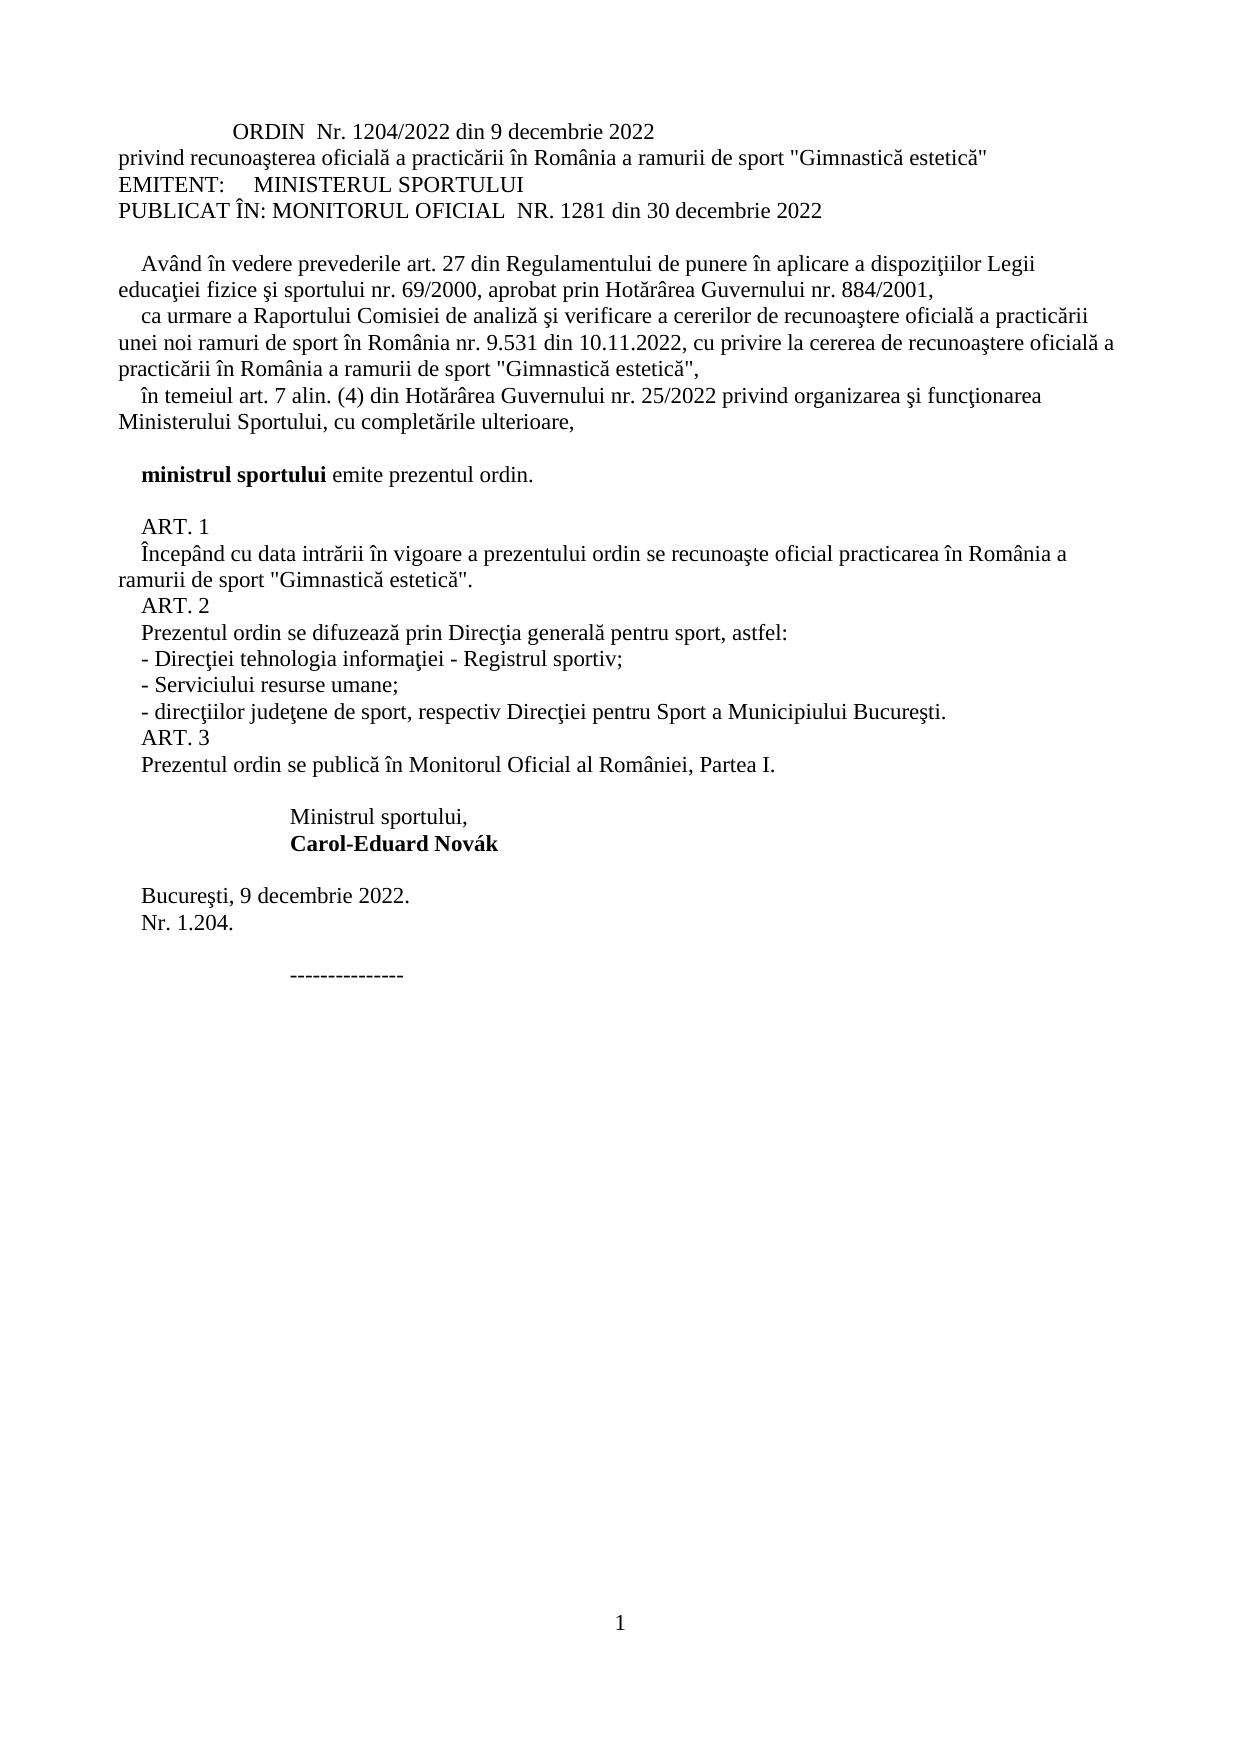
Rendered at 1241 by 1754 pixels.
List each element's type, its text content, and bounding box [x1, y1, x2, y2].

text ART. 2 [118, 592, 1122, 619]
text Carol-Eduard Novák [118, 830, 1122, 856]
text - direcţiilor judeţene de sport, respectiv Direcţiei pentru Sport a Municipiului Bucureşti. [118, 698, 1122, 724]
text Ministrul sportului, [118, 803, 1122, 830]
text ART. 3 [118, 724, 1122, 751]
text - Direcţiei tehnologia informaţiei - Registrul sportiv; [118, 645, 1122, 672]
text Având în vedere prevederile art. 27 din Regulamentului de punere în aplicare a dispoziţiilor Legii educaţiei fizice şi sportului nr. 69/2000, aprobat prin Hotărârea Guvernului nr. 884/2001, [118, 250, 1122, 303]
text --------------- [118, 961, 1122, 988]
text EMITENT: MINISTERUL SPORTULUI [118, 171, 1122, 197]
text - Serviciului resurse umane; [118, 672, 1122, 698]
text privind recunoaşterea oficială a practicării în România a ramurii de sport "Gimnastică estetică" [118, 144, 1122, 171]
text ca urmare a Raportului Comisiei de analiză şi verificare a cererilor de recunoaştere oficială a practicării unei noi ramuri de sport în România nr. 9.531 din 10.11.2022, cu privire la cererea de recunoaştere oficială a practicării în România a ramurii de sport "Gimnastică estetică", [118, 303, 1122, 382]
text ART. 1 [118, 513, 1122, 540]
text în temeiul art. 7 alin. (4) din Hotărârea Guvernului nr. 25/2022 privind organizarea şi funcţionarea Ministerului Sportului, cu completările ulterioare, [118, 382, 1122, 434]
text ORDIN Nr. 1204/2022 din 9 decembrie 2022 [118, 118, 1122, 144]
text Nr. 1.204. [118, 909, 1122, 935]
text ministrul sportului emite prezentul ordin. [118, 461, 1122, 487]
text Prezentul ordin se difuzează prin Direcţia generală pentru sport, astfel: [118, 619, 1122, 645]
text Prezentul ordin se publică în Monitorul Oficial al României, Partea I. [118, 751, 1122, 777]
text Bucureşti, 9 decembrie 2022. [118, 882, 1122, 909]
text Începând cu data intrării în vigoare a prezentului ordin se recunoaşte oficial practicarea în România a ramurii de sport "Gimnastică estetică". [118, 540, 1122, 592]
text PUBLICAT ÎN: MONITORUL OFICIAL NR. 1281 din 30 decembrie 2022 [118, 197, 1122, 223]
